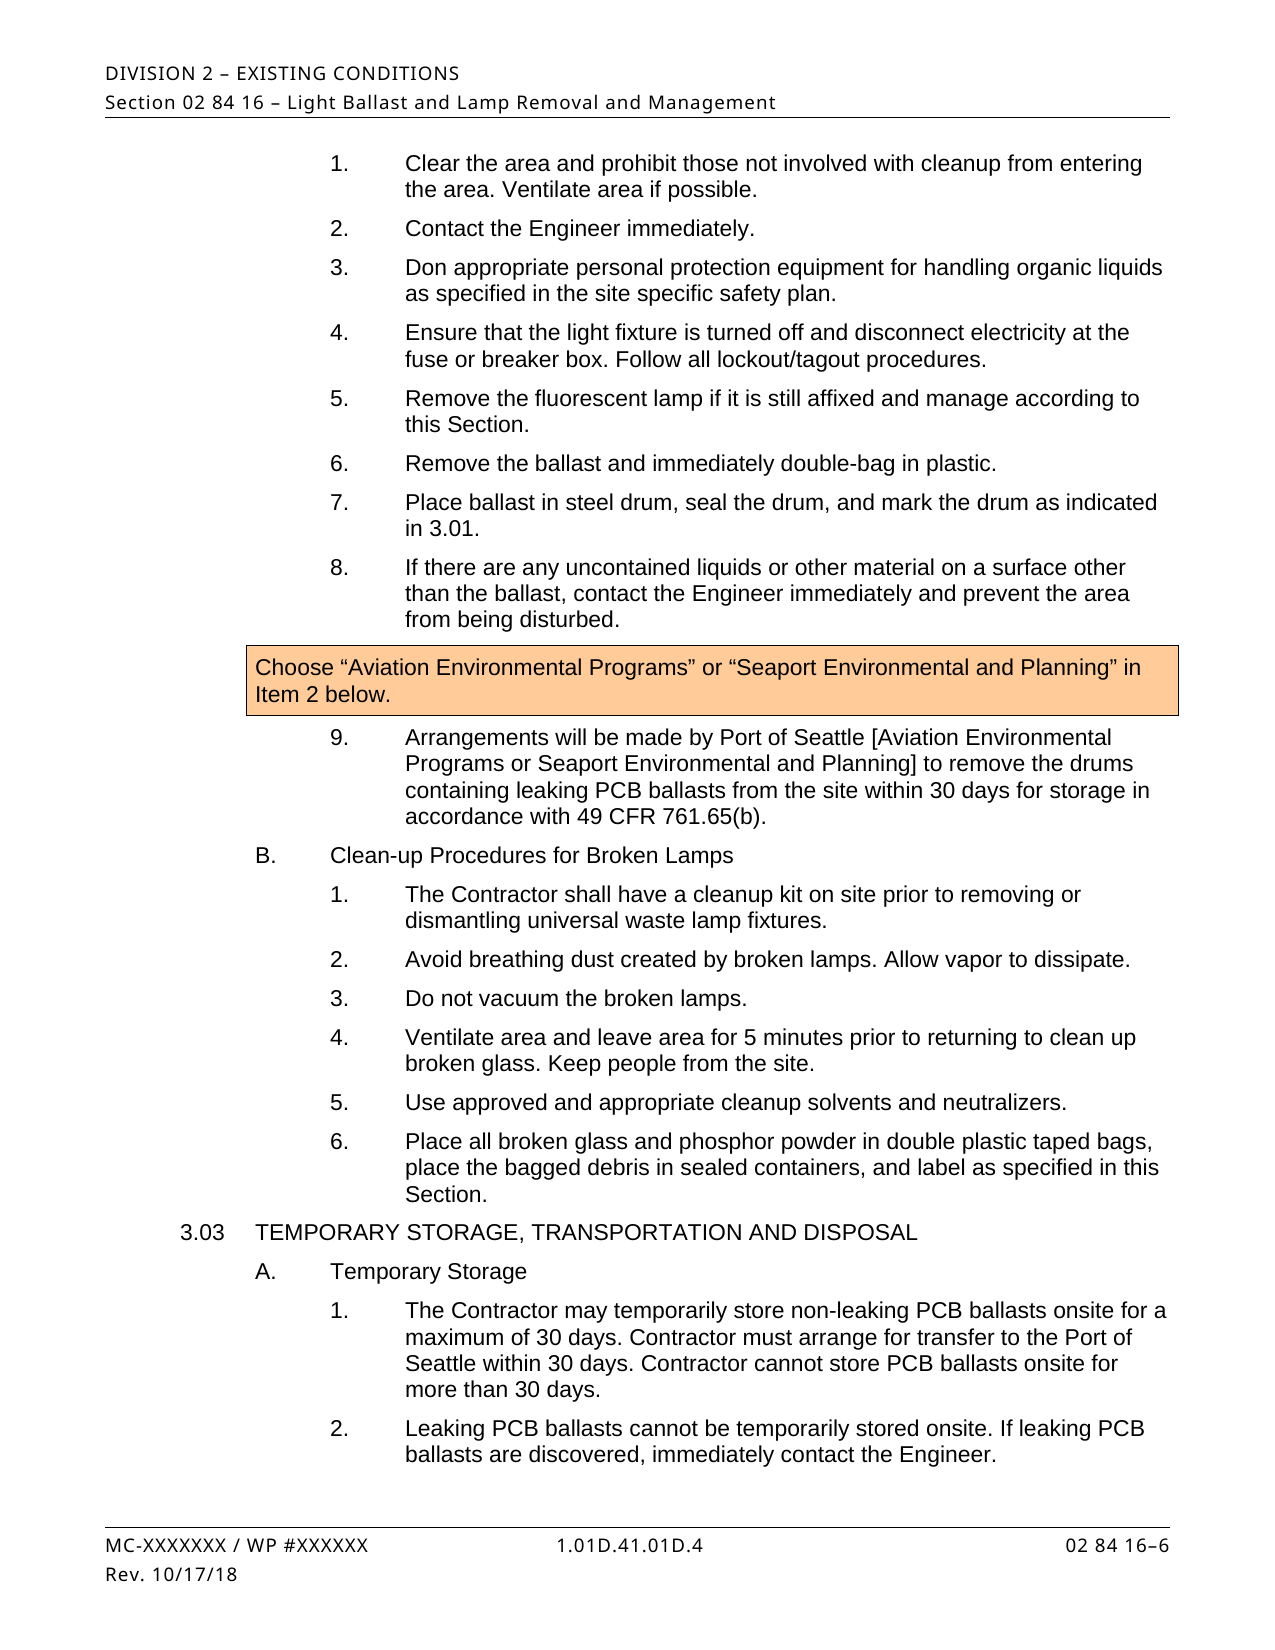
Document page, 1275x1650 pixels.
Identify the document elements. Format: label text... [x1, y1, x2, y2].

text Choose “Aviation Environmental Programs” or “Seaport Environmental and Planning” in Item 2 below. [247, 646, 1178, 715]
list If there are any uncontained liquids or other material on a surface other than the ballast, contact the Engineer immediately and prevent the area from being disturbed. [330, 554, 1170, 633]
list Ensure that the light fixture is turned off and disconnect electricity at the fuse or breaker box. Follow all lockout/tagout procedures. [330, 319, 1170, 372]
list TEMPORARY STORAGE, TRANSPORTATION AND DISPOSAL [180, 1219, 1170, 1246]
list Place all broken glass and phosphor powder in double plastic taped bags, place the bagged debris in sealed containers, and label as specified in this Section. [330, 1128, 1170, 1207]
list Do not vacuum the broken lamps. [330, 985, 1170, 1011]
list Remove the ballast and immediately double-bag in plastic. [330, 450, 1170, 476]
list Ventilate area and leave area for 5 minutes prior to returning to clean up broken glass. Keep people from the site. [330, 1024, 1170, 1076]
list Contact the Engineer immediately. [330, 215, 1170, 242]
list Use approved and appropriate cleanup solvents and neutralizers. [330, 1089, 1170, 1115]
list The Contractor shall have a cleanup kit on site prior to removing or dismantling universal waste lamp fixtures. [330, 881, 1170, 933]
list Temporary Storage [255, 1258, 1170, 1284]
list Clean-up Procedures for Broken Lamps [255, 842, 1170, 868]
list Clear the area and prohibit those not involved with cleanup from entering the area. Ventilate area if possible. [330, 150, 1170, 203]
list Arrangements will be made by Port of Seattle [Aviation Environmental Programs or Seaport Environmental and Planning] to remove the drums containing leaking PCB ballasts from the site within 30 days for storage in accordance with 49 CFR 761.65(b). [330, 724, 1170, 829]
list Remove the fluorescent lamp if it is still affixed and manage according to this Section. [330, 384, 1170, 437]
list Leaking PCB ballasts cannot be temporarily stored onsite. If leaking PCB ballasts are discovered, immediately contact the Engineer. [330, 1415, 1170, 1468]
list Place ballast in steel drum, seal the drum, and mark the drum as indicated in 3.01. [330, 488, 1170, 541]
list Avoid breathing dust created by broken lamps. Allow vapor to dissipate. [330, 946, 1170, 972]
list Don appropriate personal protection equipment for handling organic liquids as specified in the site specific safety plan. [330, 254, 1170, 307]
list The Contractor may temporarily store non-leaking PCB ballasts onsite for a maximum of 30 days. Contractor must arrange for transfer to the Port of Seattle within 30 days. Contractor cannot store PCB ballasts onsite for more than 30 days. [330, 1297, 1170, 1402]
